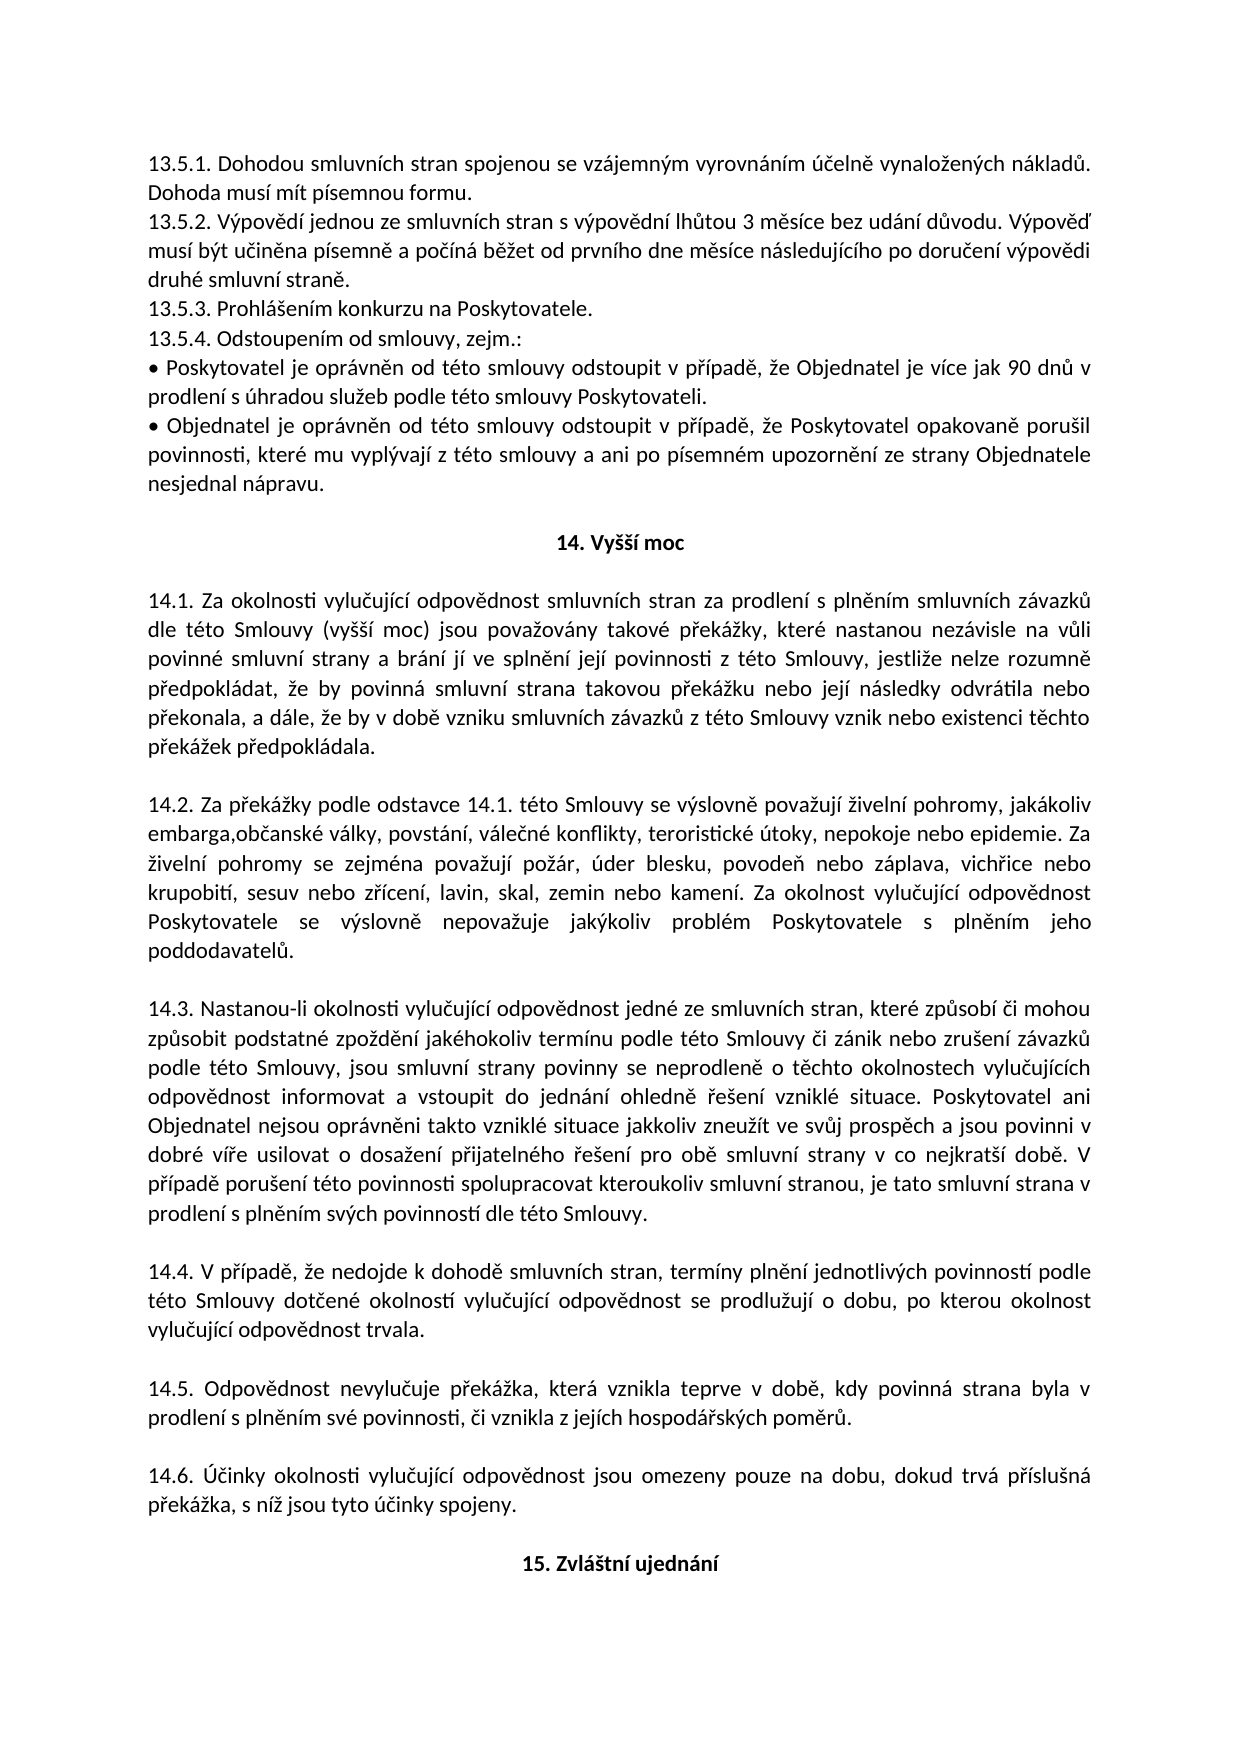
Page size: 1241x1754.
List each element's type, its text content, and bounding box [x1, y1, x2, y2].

text 13.5.2. Výpovědí jednou ze smluvních stran s výpovědní lhůtou 3 měsíce bez udání důvodu. Výpověď musí být učiněna písemně a počíná běžet od prvního dne měsíce následujícího po doručení výpovědi druhé smluvní straně. [148, 206, 1093, 293]
text 13.5.4. Odstoupením od smlouvy, zejm.: [148, 323, 1093, 352]
text 14.3. Nastanou-li okolnosti vylučující odpovědnost jedné ze smluvních stran, které způsobí či mohou způsobit podstatné zpoždění jakéhokoliv termínu podle této Smlouvy či zánik nebo zrušení závazků podle této Smlouvy, jsou smluvní strany povinny se neprodleně o těchto okolnostech vylučujících odpovědnost informovat a vstoupit do jednání ohledně řešení vzniklé situace. Poskytovatel ani Objednatel nejsou oprávněni takto vzniklé situace jakkoliv zneužít ve svůj prospěch a jsou povinni v dobré víře usilovat o dosažení přijatelného řešení pro obě smluvní strany v co nejkratší době. V případě porušení této povinnosti spolupracovat kteroukoliv smluvní stranou, je tato smluvní strana v prodlení s plněním svých povinností dle této Smlouvy. [148, 993, 1093, 1227]
text 14.5. Odpovědnost nevylučuje překážka, která vznikla teprve v době, kdy povinná strana byla v prodlení s plněním své povinnosti, či vznikla z jejích hospodářských poměrů. [148, 1373, 1093, 1431]
text 15. Zvláštní ujednání [148, 1548, 1093, 1577]
text 14.2. Za překážky podle odstavce 14.1. této Smlouvy se výslovně považují živelní pohromy, jakákoliv embarga,občanské války, povstání, válečné konflikty, teroristické útoky, nepokoje nebo epidemie. Za živelní pohromy se zejména považují požár, úder blesku, povodeň nebo záplava, vichřice nebo krupobití, sesuv nebo zřícení, lavin, skal, zemin nebo kamení. Za okolnost vylučující odpovědnost Poskytovatele se výslovně nepovažuje jakýkoliv problém Poskytovatele s plněním jeho poddodavatelů. [148, 789, 1093, 964]
text • Poskytovatel je oprávněn od této smlouvy odstoupit v případě, že Objednatel je více jak 90 dnů v prodlení s úhradou služeb podle této smlouvy Poskytovateli. [148, 352, 1093, 410]
text • Objednatel je oprávněn od této smlouvy odstoupit v případě, že Poskytovatel opakovaně porušil povinnosti, které mu vyplývají z této smlouvy a ani po písemném upozornění ze strany Objednatele nesjednal nápravu. [148, 410, 1093, 498]
text 13.5.1. Dohodou smluvních stran spojenou se vzájemným vyrovnáním účelně vynaložených nákladů. Dohoda musí mít písemnou formu. [148, 148, 1093, 206]
text 14. Vyšší moc [148, 527, 1093, 556]
text 14.4. V případě, že nedojde k dohodě smluvních stran, termíny plnění jednotlivých povinností podle této Smlouvy dotčené okolností vylučující odpovědnost se prodlužují o dobu, po kterou okolnost vylučující odpovědnost trvala. [148, 1256, 1093, 1343]
text 14.1. Za okolnosti vylučující odpovědnost smluvních stran za prodlení s plněním smluvních závazků dle této Smlouvy (vyšší moc) jsou považovány takové překážky, které nastanou nezávisle na vůli povinné smluvní strany a brání jí ve splnění její povinnosti z této Smlouvy, jestliže nelze rozumně předpokládat, že by povinná smluvní strana takovou překážku nebo její následky odvrátila nebo překonala, a dále, že by v době vzniku smluvních závazků z této Smlouvy vznik nebo existenci těchto překážek předpokládala. [148, 585, 1093, 760]
text 13.5.3. Prohlášením konkurzu na Poskytovatele. [148, 293, 1093, 323]
text 14.6. Účinky okolnosti vylučující odpovědnost jsou omezeny pouze na dobu, dokud trvá příslušná překážka, s níž jsou tyto účinky spojeny. [148, 1460, 1093, 1518]
